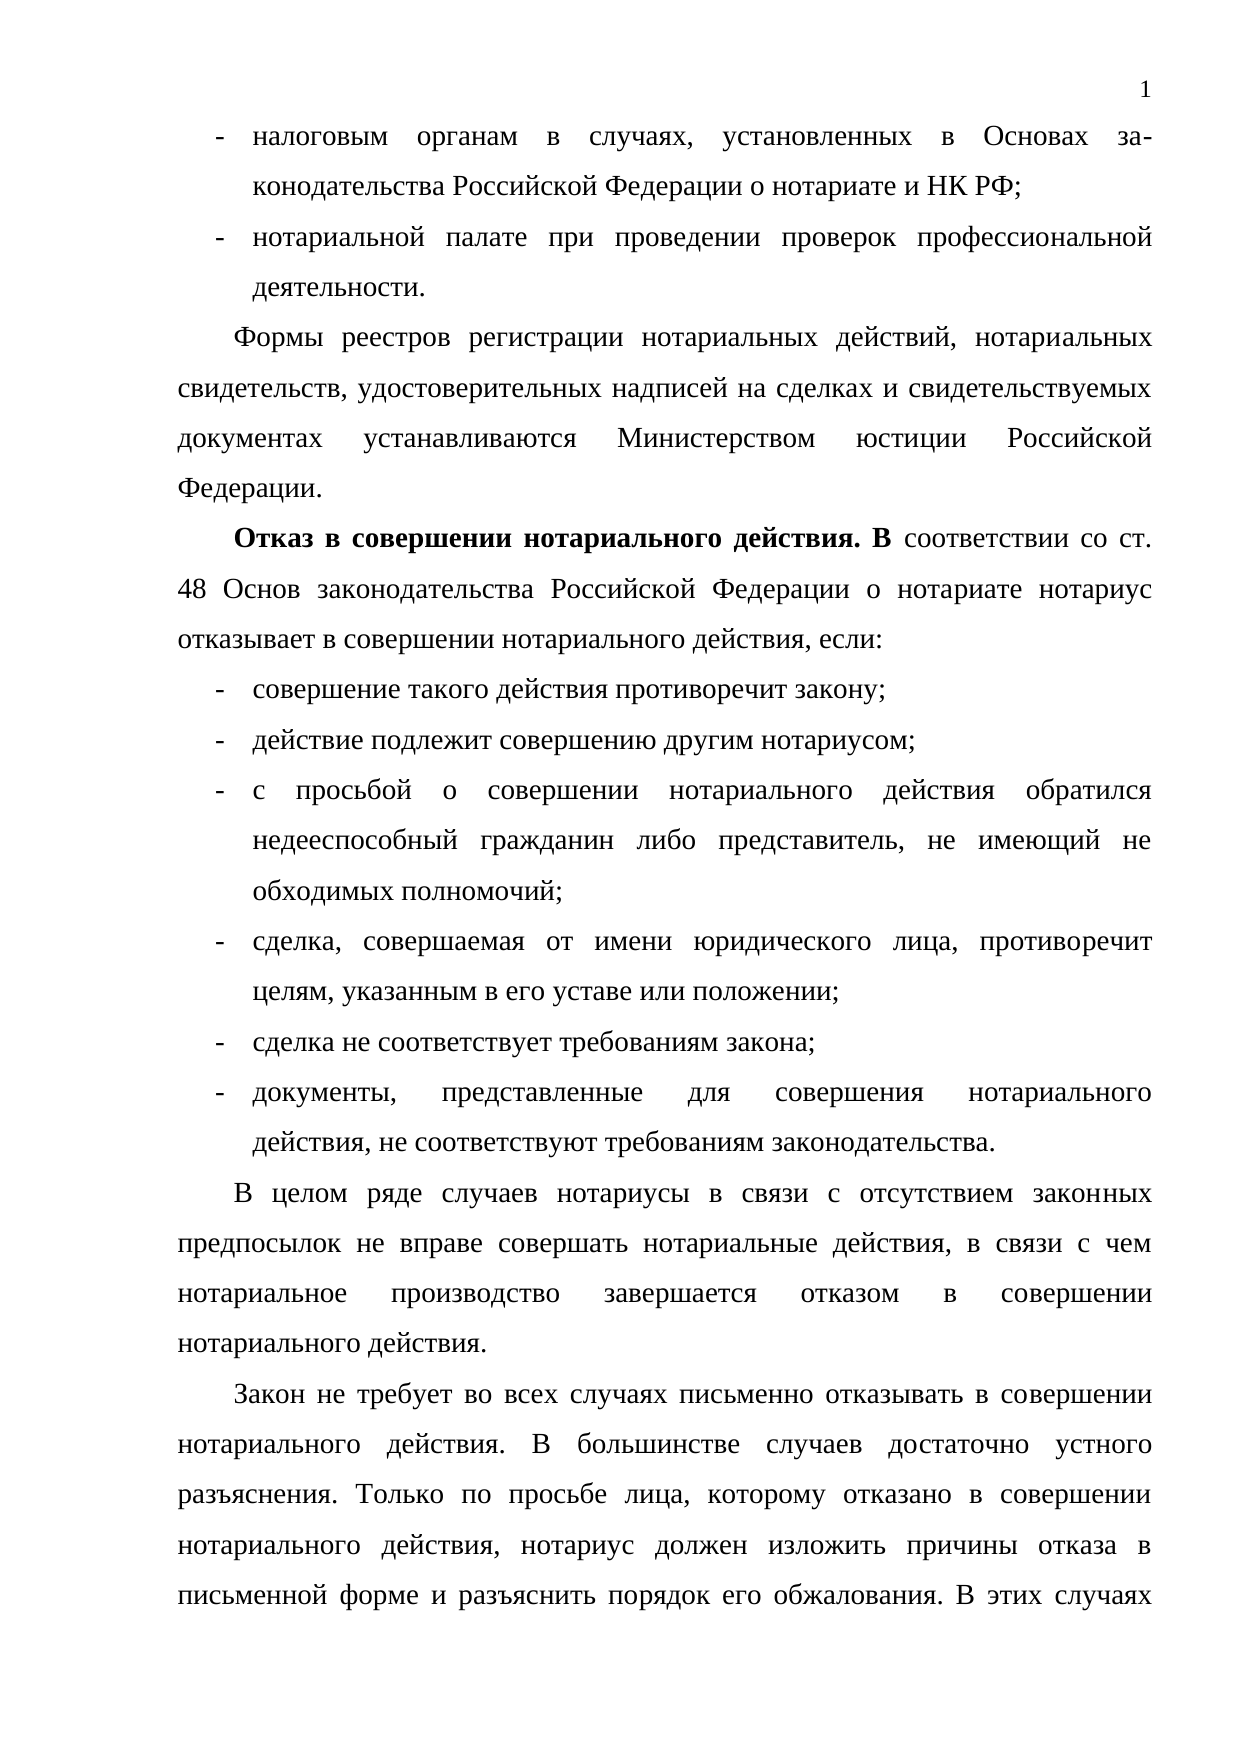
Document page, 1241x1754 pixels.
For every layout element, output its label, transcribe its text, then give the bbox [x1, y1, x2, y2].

list с просьбой о совершении нотариального действия обратился недееспособный гражданин либо представитель, не имеющий не обходимых полномочий; [215, 772, 1152, 906]
text В целом ряде случаев нотариусы в связи с отсутствием законных предпосылок не вправе совершать нотариальные действия, в связи с чем нотариальное производство завершается отказом в совершении нотариального действия. [177, 1175, 1152, 1359]
list нотариальной палате при проведении проверок профессиональной деятельности. [215, 219, 1152, 303]
list сделка не соответствует требованиям закона; [215, 1024, 1152, 1057]
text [177, 1376, 1152, 1611]
text Отказ в совершении нотариального действия. В соответствии со ст. 48 Основ законодательства Российской Федерации о нотариате нотариус отказывает в совершении нотариального действия, если: [177, 521, 1152, 655]
list сделка, совершаемая от имени юридического лица, противоречит целям, указанным в его уставе или положении; [215, 923, 1152, 1007]
list налоговым органам в случаях, установленных в Основах законодательства Российской Федерации о нотариате и НК РФ; [215, 118, 1152, 202]
text Формы реестров регистрации нотариальных действий, нотариальных свидетельств, удостоверительных надписей на сделках и свидетельствуемых документах устанавливаются Министерством юстиции Российской Федерации. [177, 319, 1152, 504]
list действие подлежит совершению другим нотариусом; [215, 722, 1152, 755]
list совершение такого действия противоречит закону; [215, 672, 1152, 705]
list документы, представленные для совершения нотариального действия, не соответствуют требованиям законодательства. [215, 1074, 1152, 1158]
